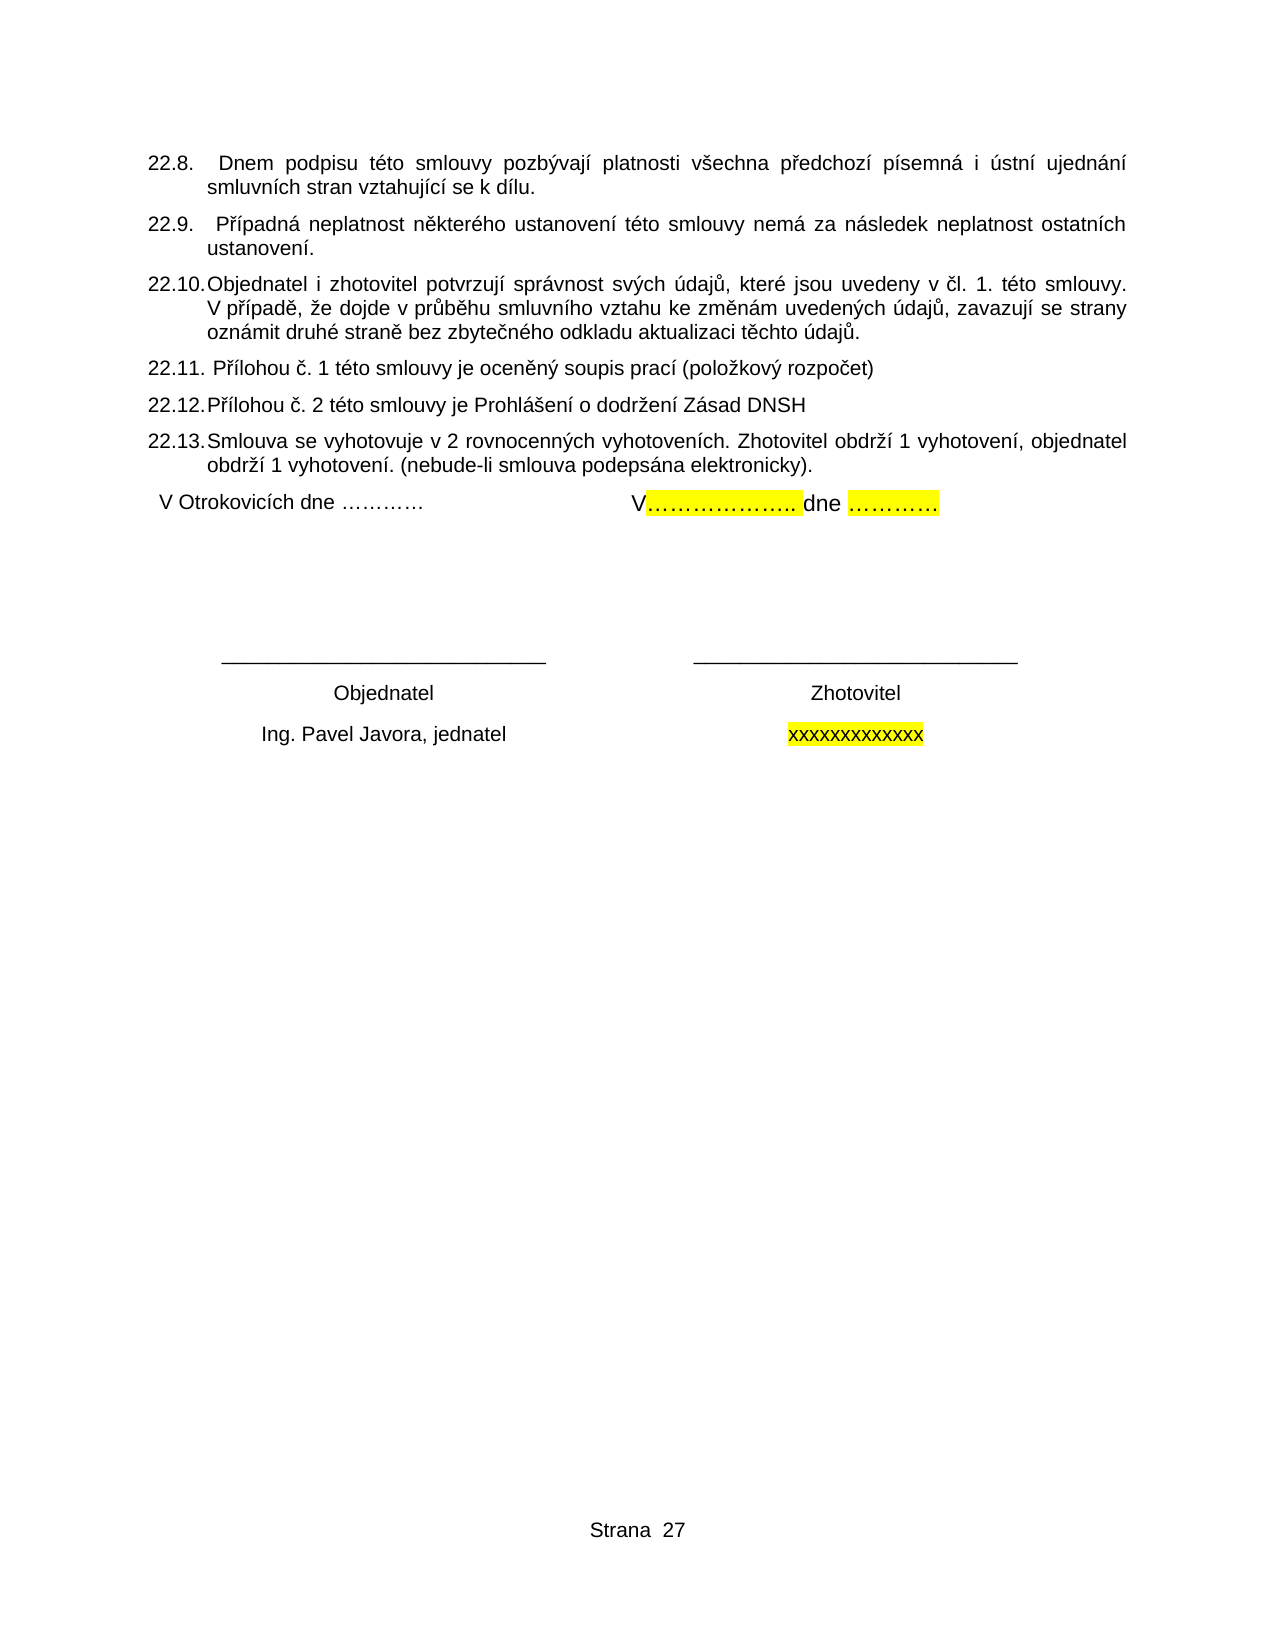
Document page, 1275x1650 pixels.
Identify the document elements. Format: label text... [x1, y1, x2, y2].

text Smlouva se vyhotovuje v 2 rovnocenných vyhotoveních. Zhotovitel obdrží 1 vyhotovení, objednatel obdrží 1 vyhotovení. (nebude-li smlouva podepsána elektronicky). [148, 429, 1127, 477]
text Případná neplatnost některého ustanovení této smlouvy nemá za následek neplatnost ostatních ustanovení. [148, 211, 1127, 259]
text Přílohou č. 1 této smlouvy je oceněný soupis prací (položkový rozpočet) [148, 356, 1127, 380]
text Dnem podpisu této smlouvy pozbývají platnosti všechna předchozí písemná i ústní ujednání smluvních stran vztahující se k dílu. [148, 151, 1127, 199]
text Přílohou č. 2 této smlouvy je Prohlášení o dodržení Zásad DNSH [148, 393, 1127, 417]
table_cell ____________________________ [620, 533, 1092, 681]
table_cell Objednatel Ing. Pavel Javora, jednatel [148, 681, 620, 762]
table_cell Zhotovitel xxxxxxxxxxxxx [620, 681, 1092, 762]
text Objednatel i zhotovitel potvrzují správnost svých údajů, které jsou uvedeny v čl. 1. této smlouvy. V případě, že dojde v průběhu smluvního vztahu ke změnám uvedených údajů, zavazují se strany oznámit druhé straně bez zbytečného odkladu aktualizaci těchto údajů. [148, 272, 1127, 344]
table_header V……………….. dne ………… [620, 490, 1092, 533]
table_cell ____________________________ [148, 533, 620, 681]
table_header V Otrokovicích dne ………… [148, 490, 620, 533]
